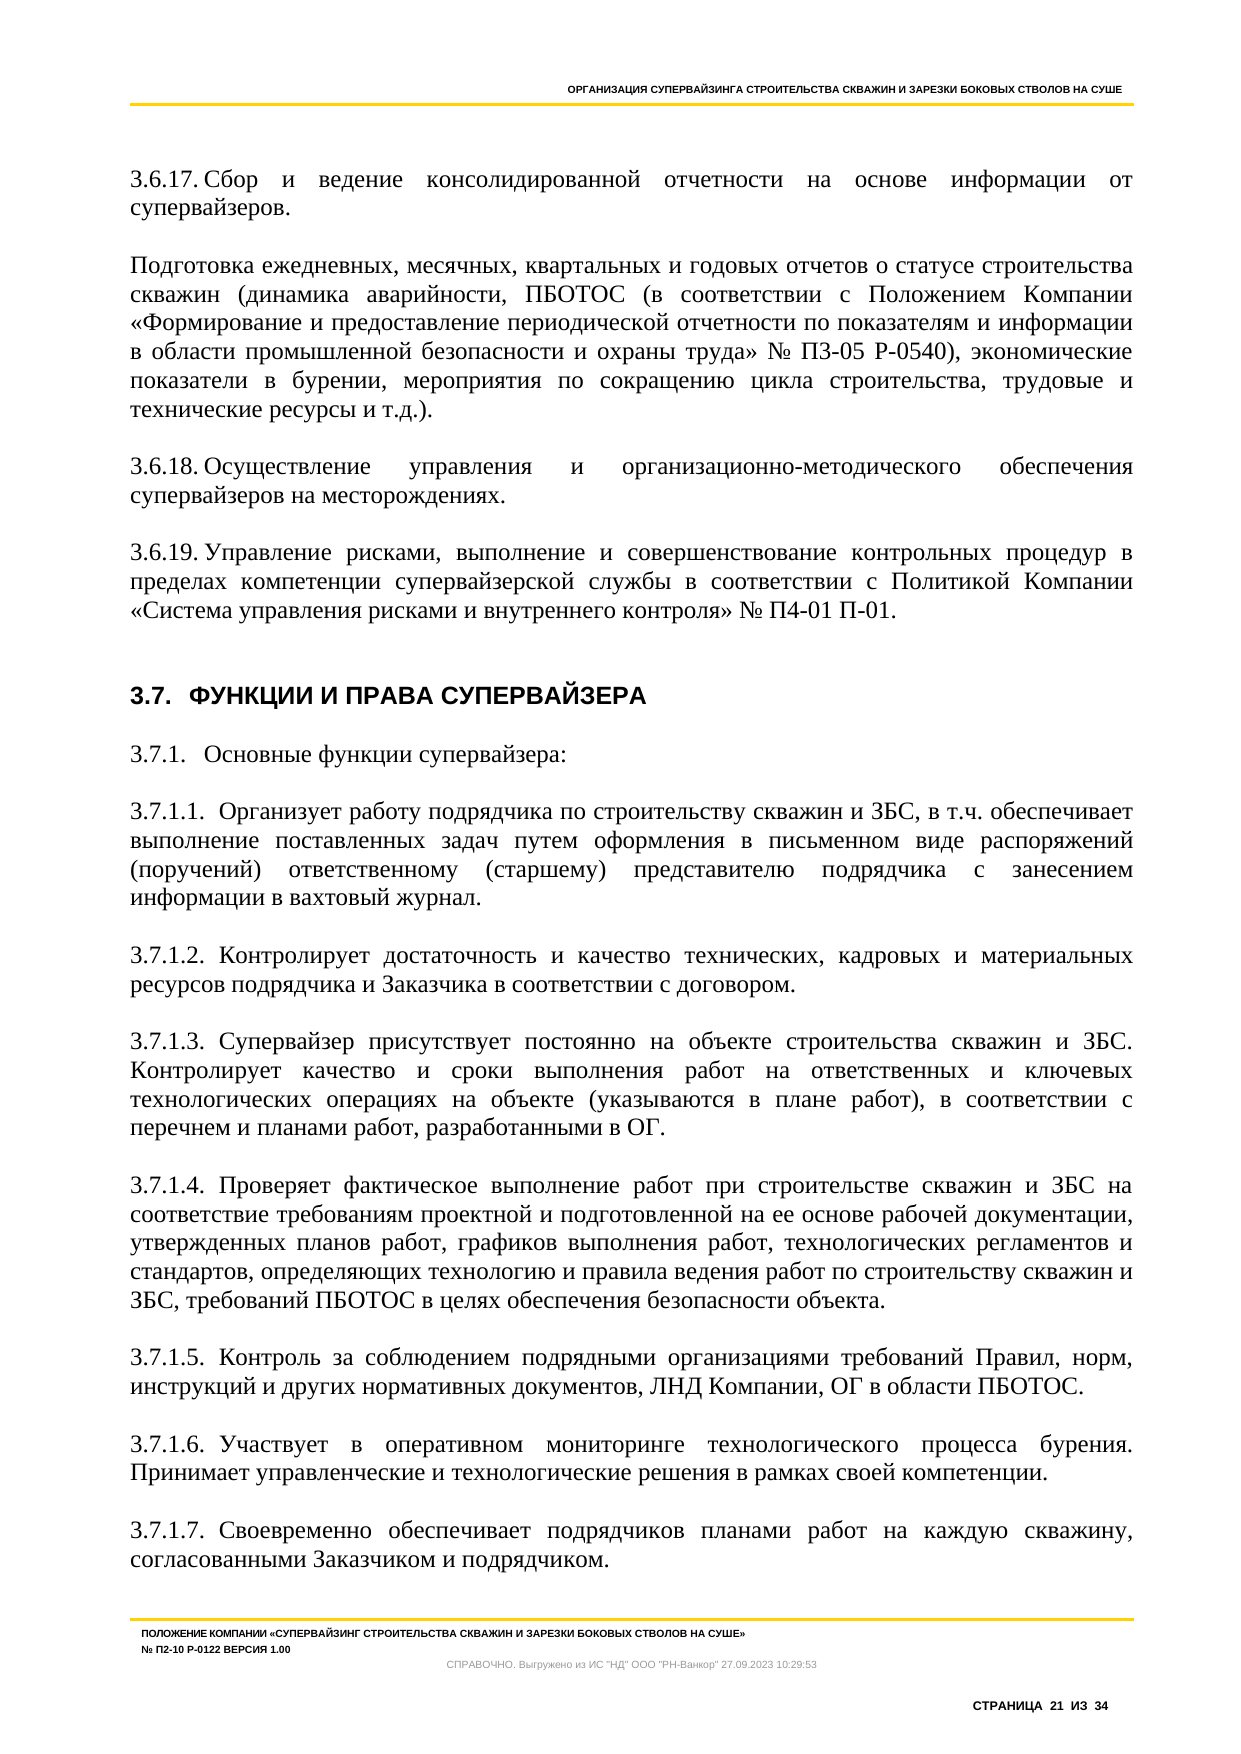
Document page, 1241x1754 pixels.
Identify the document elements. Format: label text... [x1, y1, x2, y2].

list Участвует в оперативном мониторинге технологического процесса бурения. Принимает управленческие и технологические решения в рамках своей компетенции. [130, 1429, 1134, 1486]
list Сбор и ведение консолидированной отчетности на основе информации от супервайзеров. [130, 164, 1134, 221]
list Супервайзер присутствует постоянно на объекте строительства скважин и ЗБС. Контролирует качество и сроки выполнения работ на ответственных и ключевых технологических операциях на объекте (указываются в плане работ), в соответствии с перечнем и планами работ, разработанными в ОГ. [130, 1026, 1134, 1141]
list Основные функции супервайзера: [130, 739, 1134, 767]
list Управление рисками, выполнение и совершенствование контрольных процедур в пределах компетенции супервайзерской службы в соответствии с Политикой Компании «Система управления рисками и внутреннего контроля» № П4-01 П-01. [130, 537, 1134, 624]
list Своевременно обеспечивает подрядчиков планами работ на каждую скважину, согласованными Заказчиком и подрядчиком. [130, 1515, 1134, 1572]
text Подготовка ежедневных, месячных, квартальных и годовых отчетов о статусе строительства скважин (динамика аварийности, ПБОТОС (в соответствии с Положением Компании «Формирование и предоставление периодической отчетности по показателям и информации в области промышленной безопасности и охраны труда» № П3-05 Р-0540), экономические показатели в бурении, мероприятия по сокращению цикла строительства, трудовые и технические ресурсы и т.д.). [130, 250, 1134, 422]
list Проверяет фактическое выполнение работ при строительстве скважин и ЗБС на соответствие требованиям проектной и подготовленной на ее основе рабочей документации, утвержденных планов работ, графиков выполнения работ, технологических регламентов и стандартов, определяющих технологию и правила ведения работ по строительству скважин и ЗБС, требований ПБОТОС в целях обеспечения безопасности объекта. [130, 1170, 1134, 1314]
list Контроль за соблюдением подрядными организациями требований Правил, норм, инструкций и других нормативных документов, ЛНД Компании, ОГ в области ПБОТОС. [130, 1342, 1134, 1400]
list ФУНКЦИИ И ПРАВА СУПЕРВАЙЗЕРА [130, 681, 1134, 710]
list Организует работу подрядчика по строительству скважин и ЗБС, в т.ч. обеспечивает выполнение поставленных задач путем оформления в письменном виде распоряжений (поручений) ответственному (старшему) представителю подрядчика с занесением информации в вахтовый журнал. [130, 796, 1134, 911]
list Контролирует достаточность и качество технических, кадровых и материальных ресурсов подрядчика и Заказчика в соответствии с договором. [130, 940, 1134, 997]
list Осуществление управления и организационно-методического обеспечения супервайзеров на месторождениях. [130, 451, 1134, 509]
